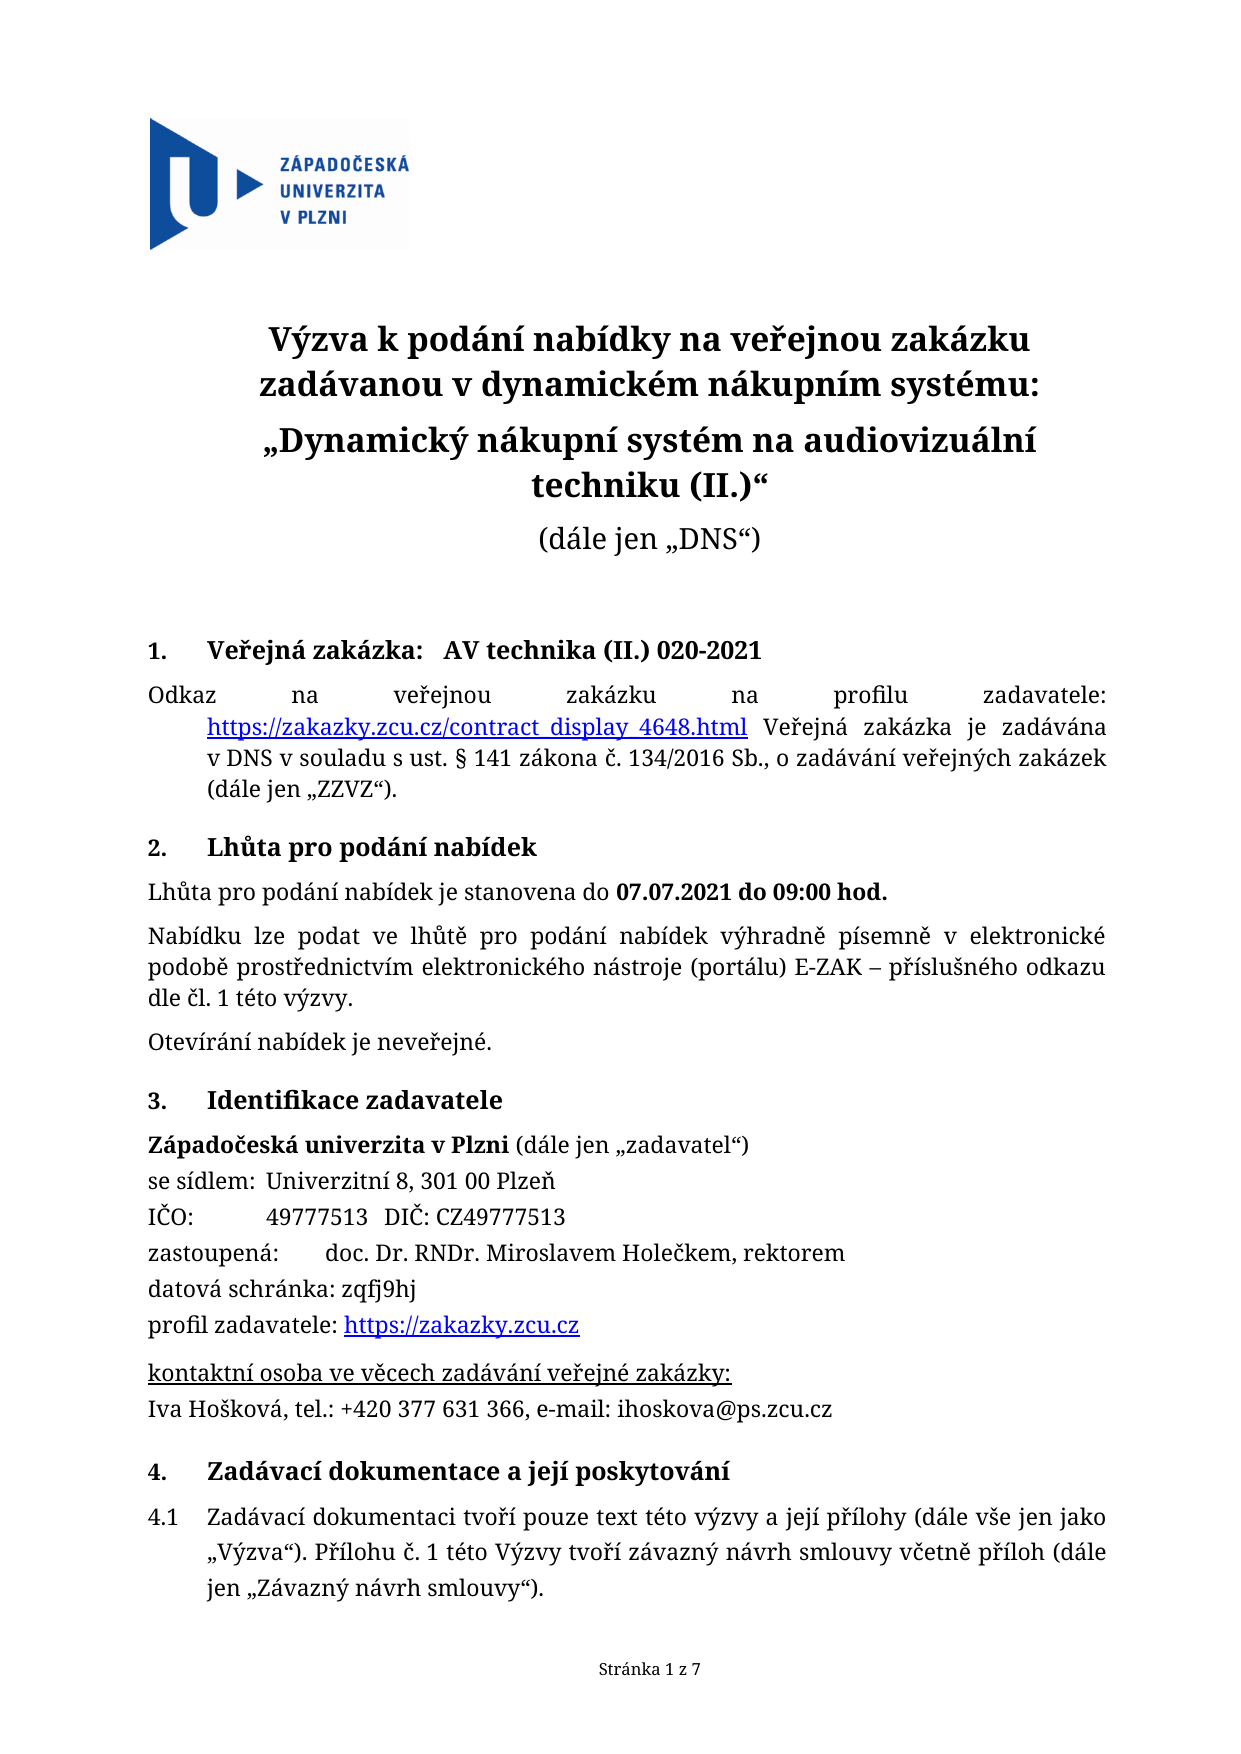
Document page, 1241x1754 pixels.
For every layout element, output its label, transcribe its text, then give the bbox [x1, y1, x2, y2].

text „Dynamický nákupní systém na audiovizuální techniku (II.)“ [192, 417, 1107, 508]
subtitle Identifikace zadavatele [148, 1082, 1107, 1116]
text kontaktní osoba ve věcech zadávání veřejné zakázky: [148, 1357, 1107, 1388]
subtitle Zadávací dokumentace a její poskytování [148, 1454, 1107, 1488]
text Nabídku lze podat ve lhůtě pro podání nabídek výhradně písemně v elektronické podobě prostřednictvím elektronického nástroje (portálu) E-ZAK – příslušného odkazu dle čl. 1 této výzvy. [148, 920, 1107, 1013]
text Iva Hošková, tel.: +420 377 631 366, e-mail: ihoskova@ps.zcu.cz [148, 1393, 1107, 1424]
text Západočeská univerzita v Plzni (dále jen „zadavatel“) [148, 1129, 1107, 1160]
subtitle Veřejná zakázka: AV technika (II.) 020-2021 [148, 633, 1107, 667]
text Otevírání nabídek je neveřejné. [148, 1026, 1107, 1057]
text Lhůta pro podání nabídek je stanovena do 07.07.2021 do 09:00 hod. [148, 876, 1107, 907]
text IČO: 49777513 DIČ: CZ49777513 [148, 1201, 1107, 1232]
text Odkaz na veřejnou zakázku na profilu zadavatele: https://zakazky.zcu.cz/contract_display_4648.html Veřejná zakázka je zadávána v DNS v souladu s ust. § 141 zákona č. 134/2016 Sb., o zadávání veřejných zakázek (dále jen „ZZVZ“). [148, 679, 1107, 804]
subtitle Lhůta pro podání nabídek [148, 829, 1107, 863]
picture [150, 118, 409, 250]
text profil zadavatele: https://zakazky.zcu.cz [148, 1308, 1107, 1340]
text se sídlem: Univerzitní 8, 301 00 Plzeň [148, 1165, 1107, 1196]
list Zadávací dokumentaci tvoří pouze text této výzvy a její přílohy (dále vše jen jako „Výzva“). Přílohu č. 1 této Výzvy tvoří závazný návrh smlouvy včetně příloh (dále jen „Závazný návrh smlouvy“). [148, 1500, 1107, 1603]
text Výzva k podání nabídky na veřejnou zakázku zadávanou v dynamickém nákupním systému: [192, 316, 1107, 406]
text datová schránka: zqfj9hj [148, 1273, 1107, 1304]
text zastoupená: doc. Dr. RNDr. Miroslavem Holečkem, rektorem [148, 1237, 1107, 1268]
text (dále jen „DNS“) [192, 518, 1107, 558]
